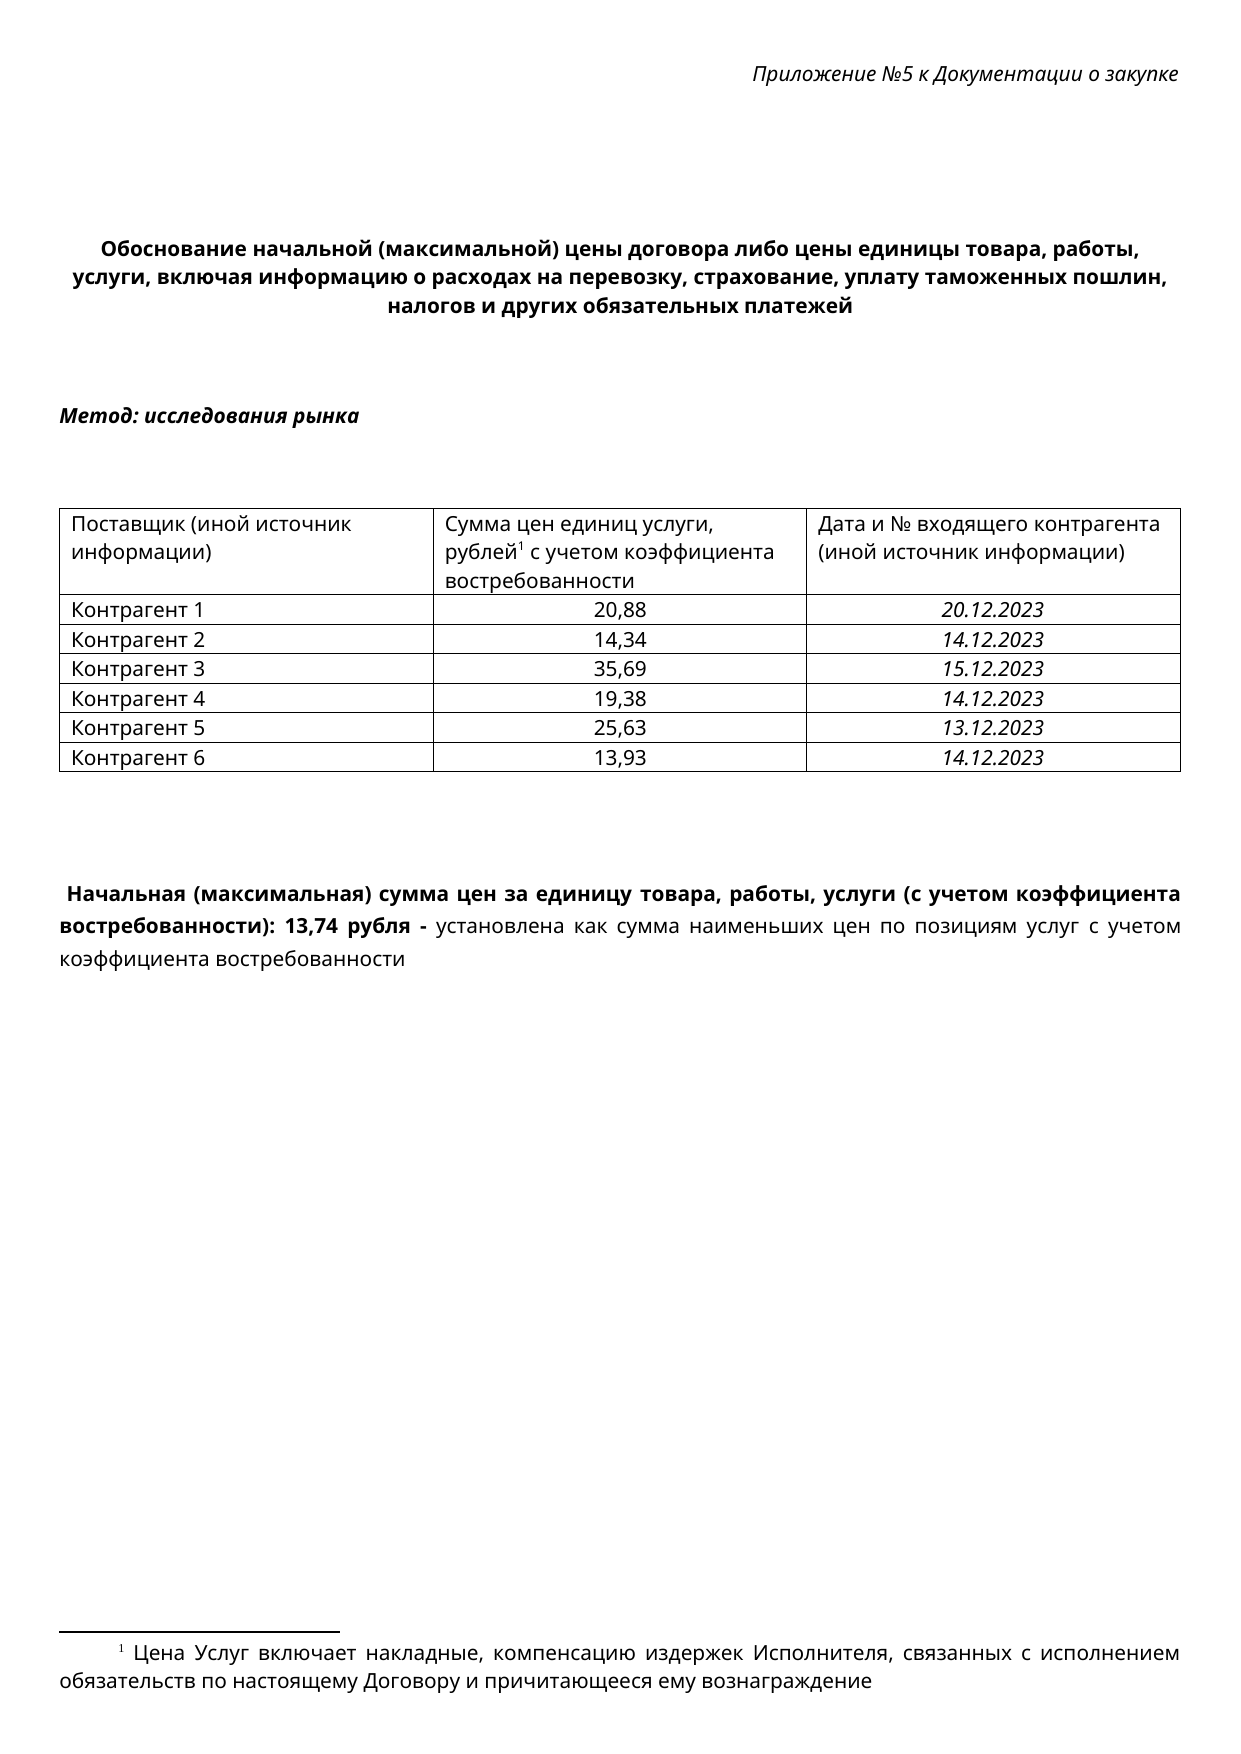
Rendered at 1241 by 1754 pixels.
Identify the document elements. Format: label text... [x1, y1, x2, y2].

table_cell 15.12.2023 [807, 654, 1180, 683]
text Метод: исследования рынка [59, 401, 1181, 429]
table_cell 14,34 [434, 625, 806, 653]
table_cell 14.12.2023 [807, 625, 1180, 653]
table_cell 19,38 [434, 684, 806, 712]
table_cell Контрагент 3 [60, 654, 433, 683]
table_cell 14.12.2023 [807, 743, 1180, 771]
text Начальная (максимальная) сумма цен за единицу товара, работы, услуги (с учетом коэффициента востребованности): 13,74 рубля - установлена как сумма наименьших цен по позициям услуг с учетом коэффициента востребованности [59, 879, 1181, 973]
table_header Сумма цен единиц услуги, рублей с учетом коэффициента востребованности [434, 509, 806, 594]
table_cell 20.12.2023 [807, 595, 1180, 624]
table_header Поставщик (иной источник информации) [60, 509, 433, 594]
table_cell Контрагент 4 [60, 684, 433, 712]
table_cell Контрагент 5 [60, 713, 433, 742]
table_cell Контрагент 1 [60, 595, 433, 624]
table_cell 25,63 [434, 713, 806, 742]
text Обоснование начальной (максимальной) цены договора либо цены единицы товара, работы, услуги, включая информацию о расходах на перевозку, страхование, уплату таможенных пошлин, налогов и других обязательных платежей [59, 234, 1181, 319]
table_cell 20,88 [434, 595, 806, 624]
table_cell 13,93 [434, 743, 806, 771]
table_header Дата и № входящего контрагента (иной источник информации) [807, 509, 1180, 594]
table_cell 14.12.2023 [807, 684, 1180, 712]
table_cell Контрагент 6 [60, 743, 433, 771]
table_cell 13.12.2023 [807, 713, 1180, 742]
table_cell Контрагент 2 [60, 625, 433, 653]
list Приложение №5 к Документации о закупке [134, 59, 1181, 87]
table_cell 35,69 [434, 654, 806, 683]
